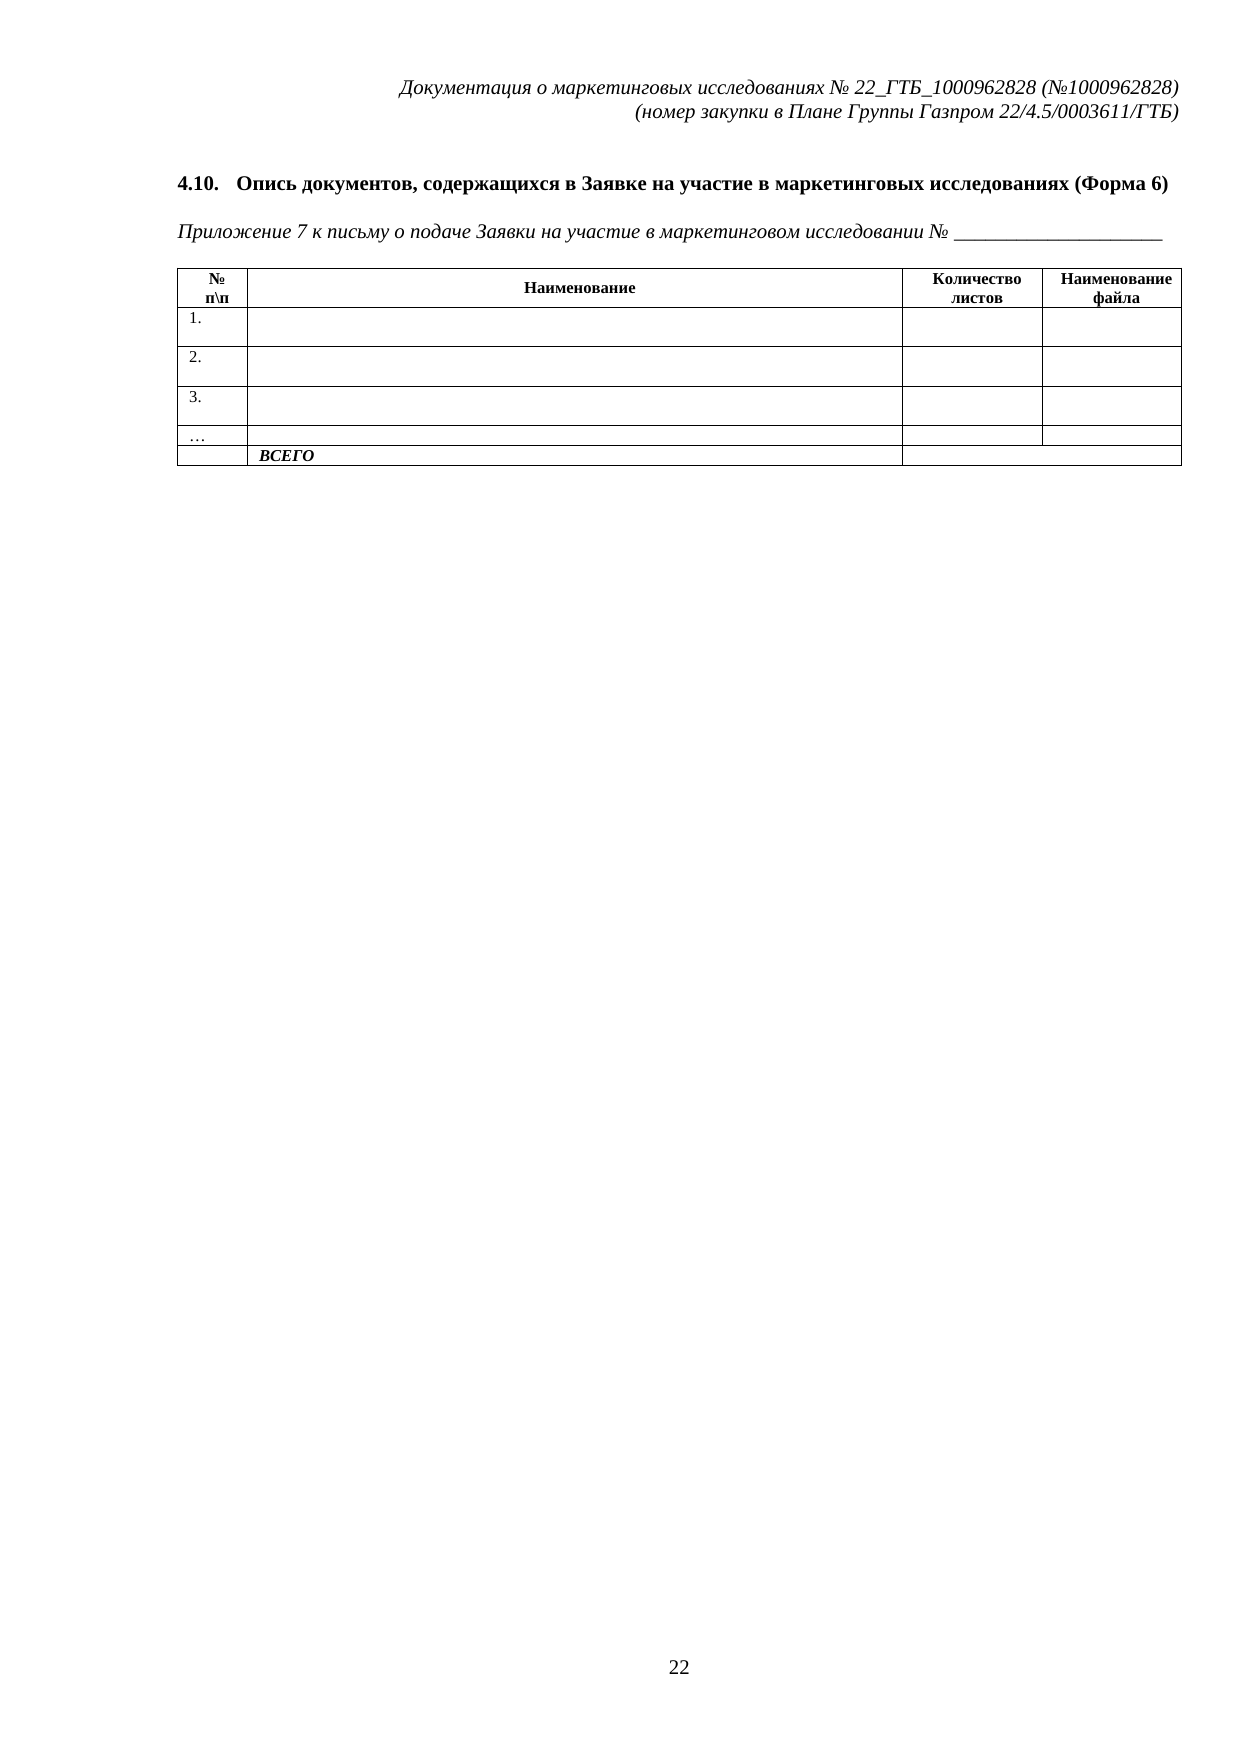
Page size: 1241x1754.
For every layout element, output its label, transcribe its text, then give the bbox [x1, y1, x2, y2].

table_cell [903, 426, 1042, 445]
table_cell [178, 446, 247, 465]
list Опись документов, содержащихся в Заявке на участие в маркетинговых исследованиях (Форма 6) [177, 171, 1181, 195]
table_cell [903, 347, 1042, 386]
table_cell [903, 308, 1042, 346]
table_header Наименование [248, 269, 902, 307]
table_cell [178, 308, 247, 346]
table_cell [1043, 426, 1181, 445]
table_cell [178, 347, 247, 386]
table_cell [248, 308, 902, 346]
table_header № п\п [178, 269, 247, 307]
table_header Наименование файла [1043, 269, 1181, 307]
table_cell ВСЕГО [248, 446, 902, 465]
table_cell [248, 387, 902, 425]
table_cell … [178, 426, 247, 445]
text Приложение 7 к письму о подаче Заявки на участие в маркетинговом исследовании № ____________________ [177, 219, 1181, 243]
table_cell [248, 347, 902, 386]
table_cell [903, 446, 1181, 465]
table_cell [178, 387, 247, 425]
table_cell [903, 387, 1042, 425]
table_cell [248, 426, 902, 445]
table_header Количество листов [903, 269, 1042, 307]
table_cell [1043, 347, 1181, 386]
table_cell [1043, 387, 1181, 425]
table_cell [1043, 308, 1181, 346]
